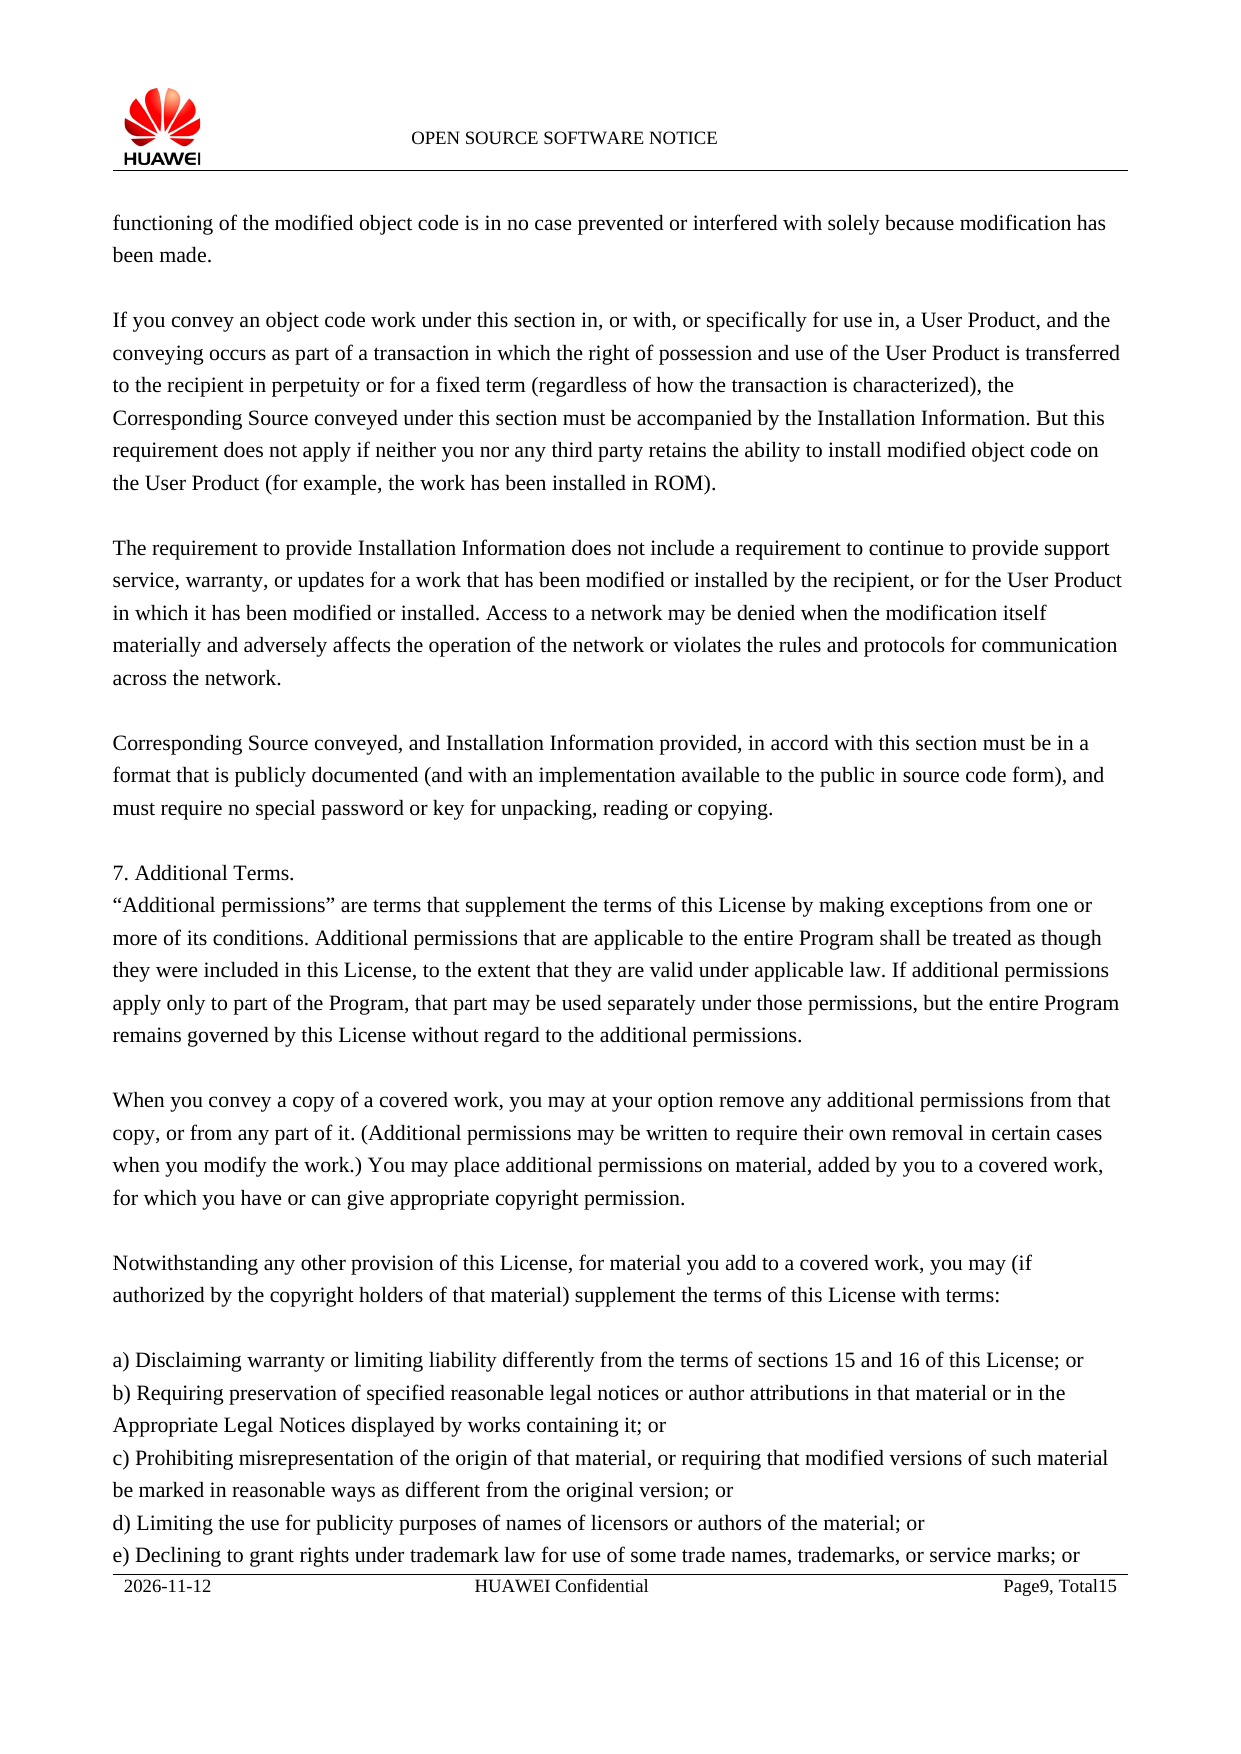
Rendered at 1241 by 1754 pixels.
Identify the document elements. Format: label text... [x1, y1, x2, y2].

picture [124, 88, 201, 165]
